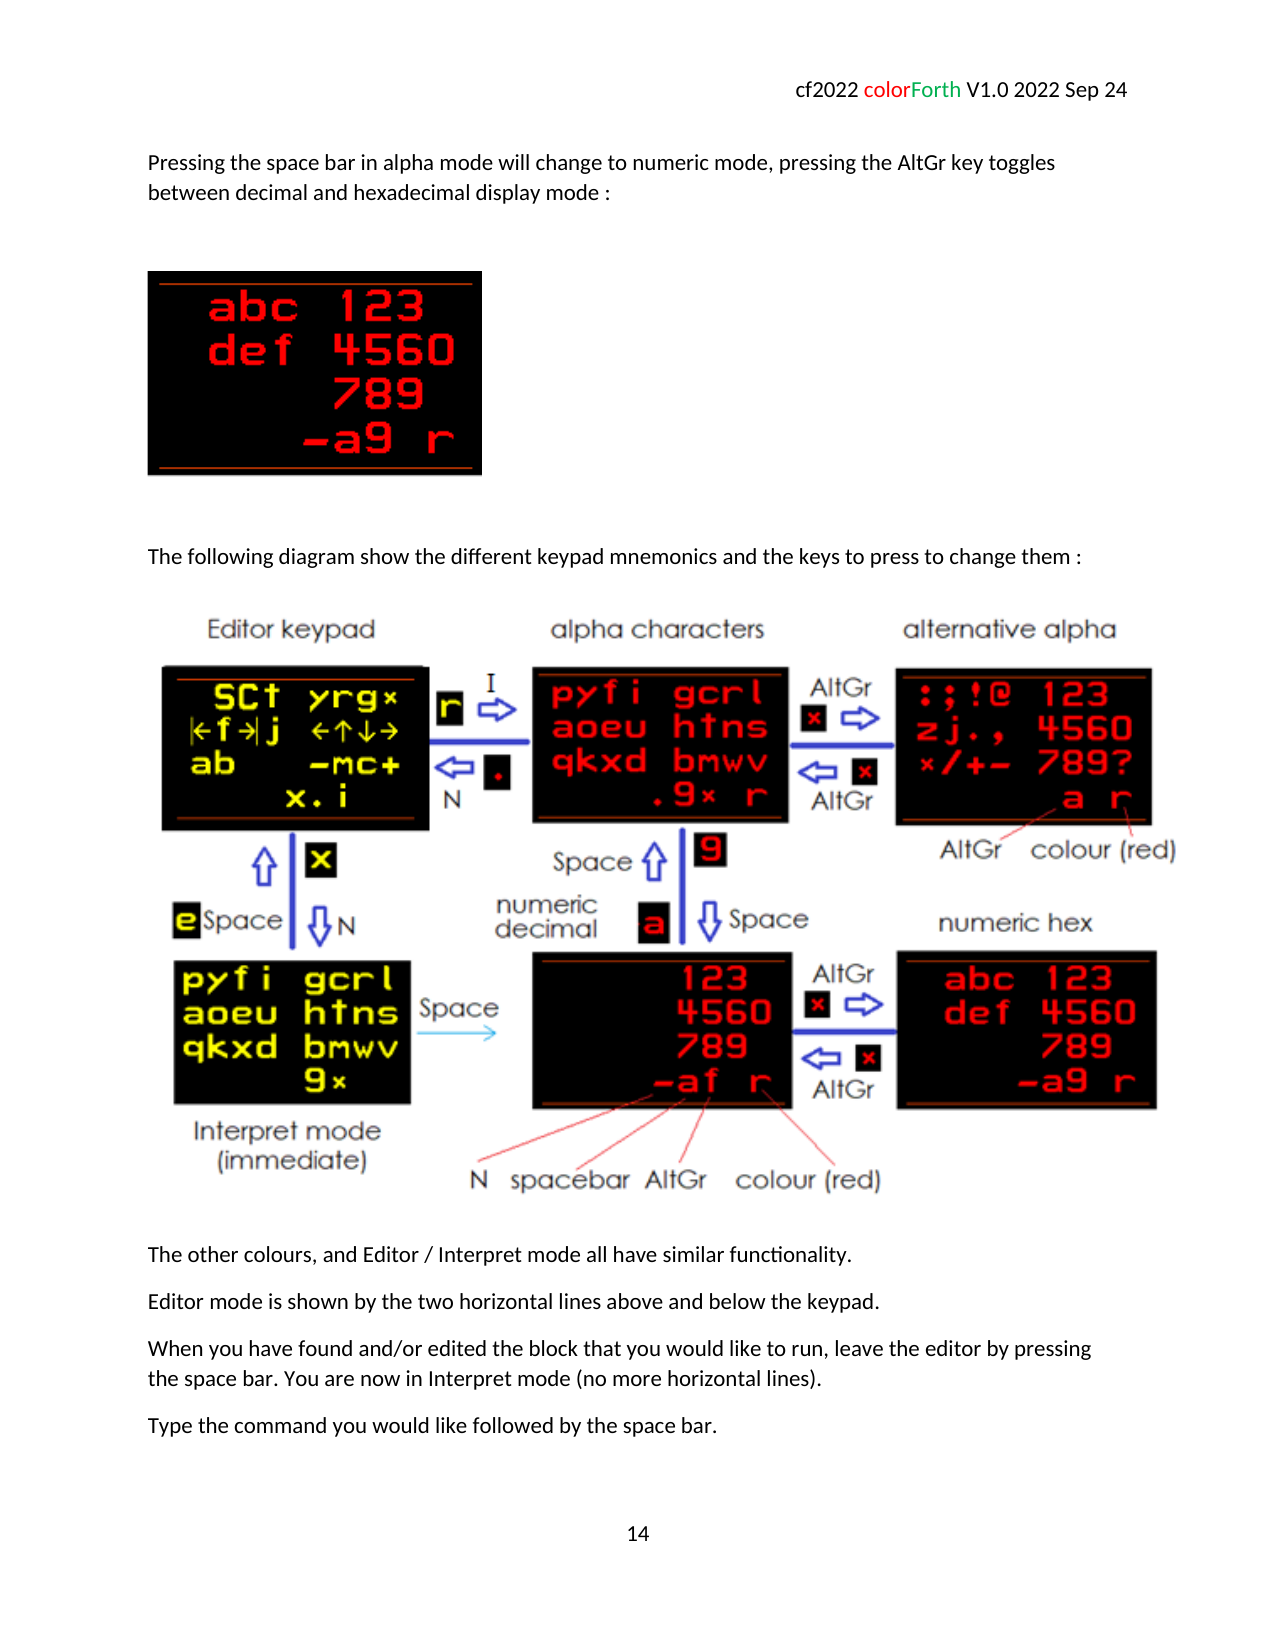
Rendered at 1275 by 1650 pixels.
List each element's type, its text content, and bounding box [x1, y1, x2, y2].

text Pressing the space bar in alpha mode will change to numeric mode, pressing the AltGr key toggles between decimal and hexadecimal display mode : [148, 148, 1127, 206]
text The following diagram show the different keypad mnemonics and the keys to press to change them : [148, 542, 1127, 570]
text The other colours, and Editor / Interpret mode all have similar functionality. [148, 1240, 1127, 1268]
text Editor mode is shown by the two horizontal lines above and below the keypad. [148, 1287, 1127, 1315]
text Type the command you would like followed by the space bar. [148, 1411, 1127, 1439]
picture [147, 588, 1201, 1222]
text When you have found and/or edited the block that you would like to run, leave the editor by pressing the space bar. You are now in Interpret mode (no more horizontal lines). [148, 1334, 1127, 1392]
picture [147, 271, 482, 477]
